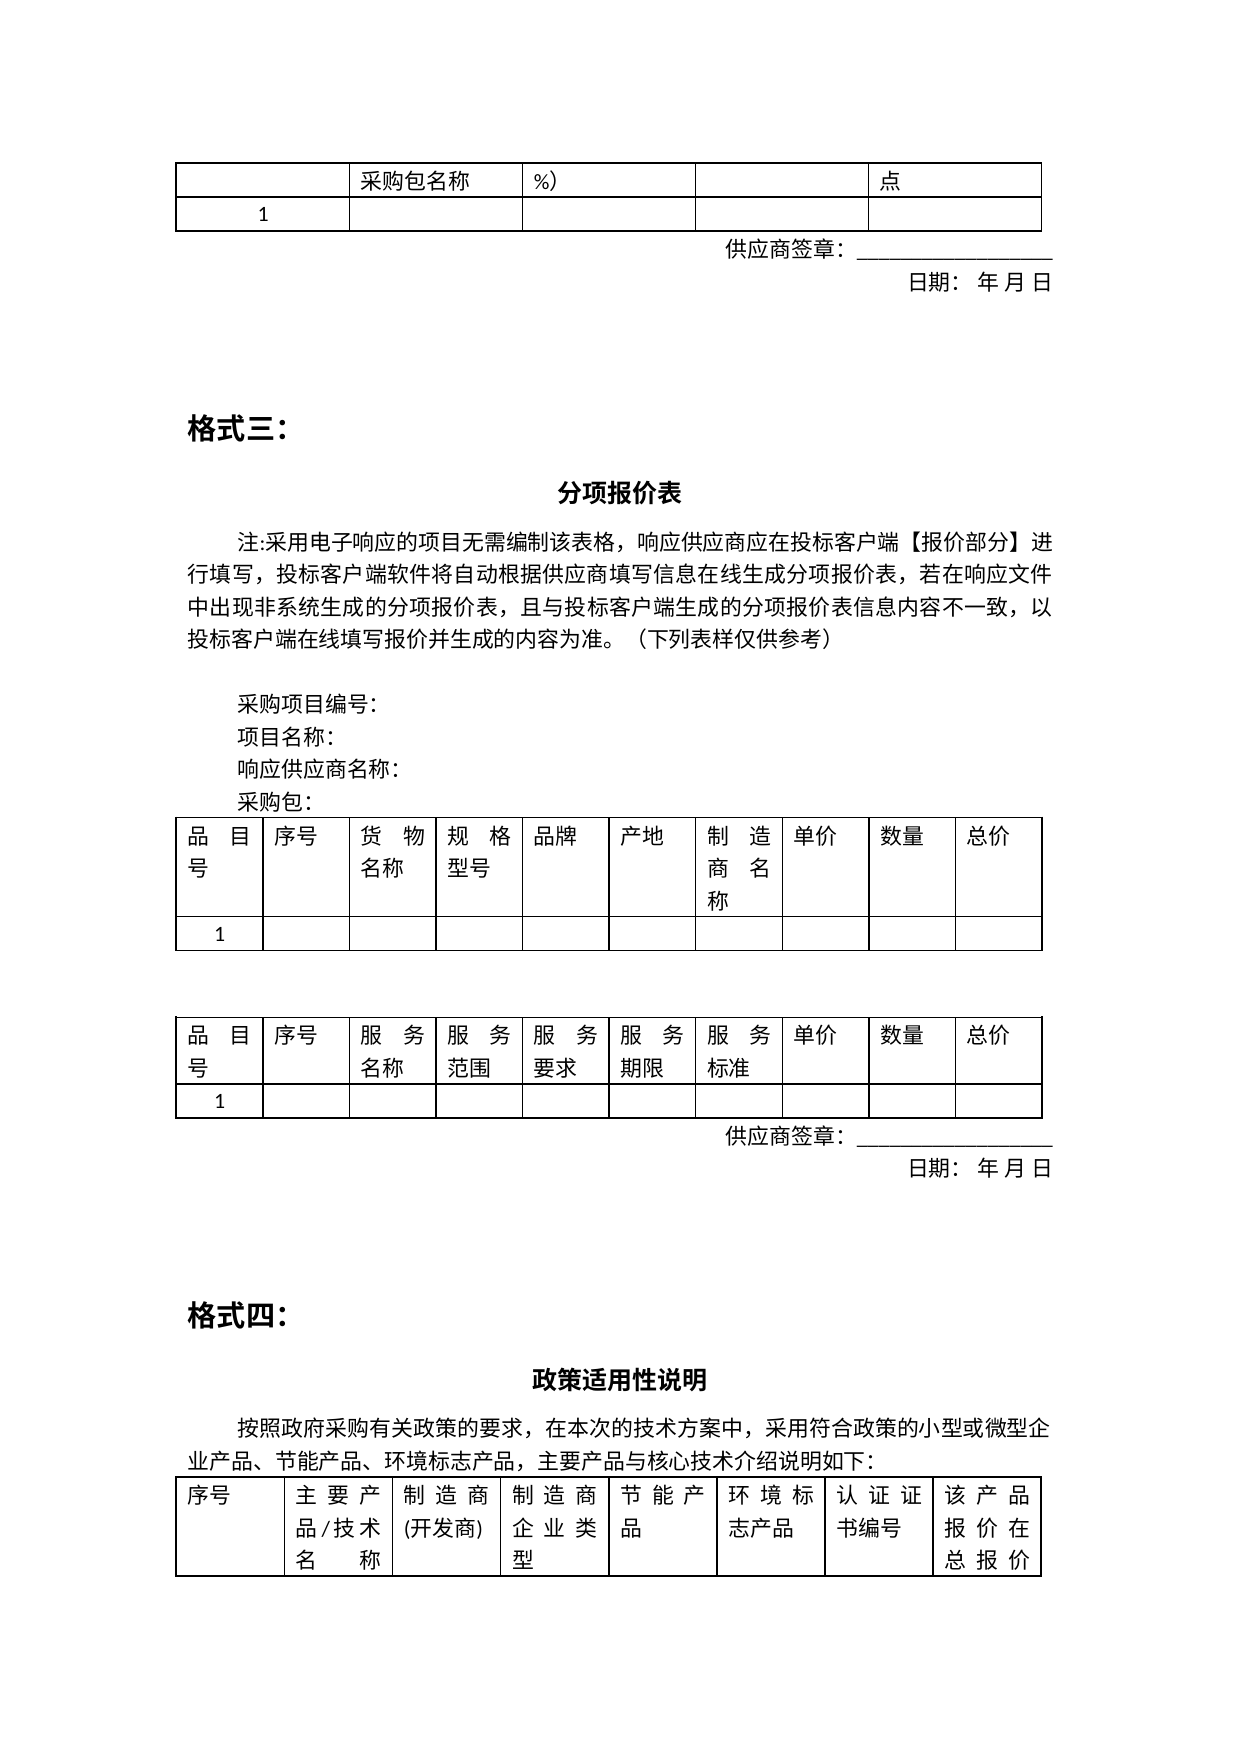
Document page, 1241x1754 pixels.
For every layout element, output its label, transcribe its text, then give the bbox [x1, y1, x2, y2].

table_header 单价 [783, 1018, 868, 1083]
text 分项报价表 [187, 459, 1053, 524]
table_header 服务名称 [350, 1018, 435, 1083]
table_cell [783, 1085, 868, 1117]
table_cell [956, 917, 1041, 950]
table_header 响应报价（元/%） [523, 164, 695, 196]
text 采购包： [187, 784, 1053, 817]
table_cell [610, 917, 695, 950]
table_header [285, 1478, 392, 1575]
table_header 数量 [870, 818, 955, 916]
text 格式四： [187, 1281, 1053, 1346]
table_header 品目号 [177, 1018, 262, 1083]
table_cell 1 [177, 1085, 262, 1117]
table_header 环境标志产品 [718, 1478, 824, 1575]
table_cell [610, 1085, 695, 1117]
table_cell [437, 917, 522, 950]
table_cell [783, 917, 868, 950]
table_cell [437, 1085, 522, 1117]
text 注:采用电子响应的项目无需编制该表格，响应供应商应在投标客户端【报价部分】进行填写，投标客户端软件将自动根据供应商填写信息在线生成分项报价表，若在响应文件中出现非系统生成的分项报价表，且与投标客户端生成的分项报价表信息内容不一致，以投标客户端在线填写报价并生成的内容为准。（下列表样仅供参考） [187, 524, 1053, 687]
table_header 序号 [177, 164, 349, 196]
text 响应供应商名称： [187, 752, 1053, 784]
table_cell [523, 198, 695, 230]
text 供应商签章：__________________ [187, 232, 1053, 264]
table_header 认证证书编号 [826, 1478, 932, 1575]
table_cell [350, 198, 522, 230]
table_header 制造商名称 [696, 818, 782, 916]
table_cell [869, 198, 1041, 230]
table_header 规格型号 [437, 818, 522, 916]
table_header 序号 [264, 818, 349, 916]
text 政策适用性说明 [187, 1346, 1053, 1411]
table_header 节能产品 [610, 1478, 716, 1575]
table_header 总价 [956, 1018, 1041, 1083]
table_header 数量 [870, 1018, 955, 1083]
text 项目名称： [187, 719, 1053, 752]
table_cell [870, 1085, 955, 1117]
table_cell 1 [177, 917, 262, 950]
table_cell [696, 1085, 782, 1117]
table_header 服务标准 [696, 1018, 782, 1083]
table_cell 1 [177, 198, 349, 230]
text 采购项目编号： [187, 687, 1053, 719]
table_header 序号 [264, 1018, 349, 1083]
table_cell [956, 1085, 1041, 1117]
table_header 货物名称 [350, 818, 435, 916]
table_header 交货或服务地点 [869, 164, 1041, 196]
table_header 单价 [783, 818, 868, 916]
table_cell [264, 1085, 349, 1117]
table_header 总价 [956, 818, 1041, 916]
text 日期： 年 月 日 [187, 264, 1053, 297]
table_cell [696, 917, 782, 950]
table_header 服务要求 [523, 1018, 608, 1083]
table_cell [523, 1085, 608, 1117]
text 按照政府采购有关政策的要求，在本次的技术方案中，采用符合政策的小型或微型企业产品、节能产品、环境标志产品，主要产品与核心技术介绍说明如下： [187, 1411, 1053, 1476]
table_cell [523, 917, 608, 950]
text 日期： 年 月 日 [187, 1151, 1053, 1183]
table_header 服务范围 [437, 1018, 522, 1083]
table_cell [350, 917, 435, 950]
table_cell [264, 917, 349, 950]
table_header 交货或服务期 [696, 164, 868, 196]
table_cell [696, 198, 868, 230]
table_header 制造商企业类型 [501, 1478, 608, 1575]
text 格式三： [187, 394, 1053, 459]
text 供应商签章：__________________ [187, 1118, 1053, 1151]
table_cell [350, 1085, 435, 1117]
table_header 服务期限 [610, 1018, 695, 1083]
table_cell [870, 917, 955, 950]
table_header 采购项目名称/采购包名称 [350, 164, 522, 196]
table_header 品目号 [177, 818, 262, 916]
table_header 制造商(开发商) [393, 1478, 500, 1575]
table_header 序号 [177, 1478, 284, 1575]
table_header 产地 [610, 818, 695, 916]
table_header 该产品报价在总报价中占比（%） [934, 1478, 1040, 1575]
table_header 品牌 [523, 818, 608, 916]
